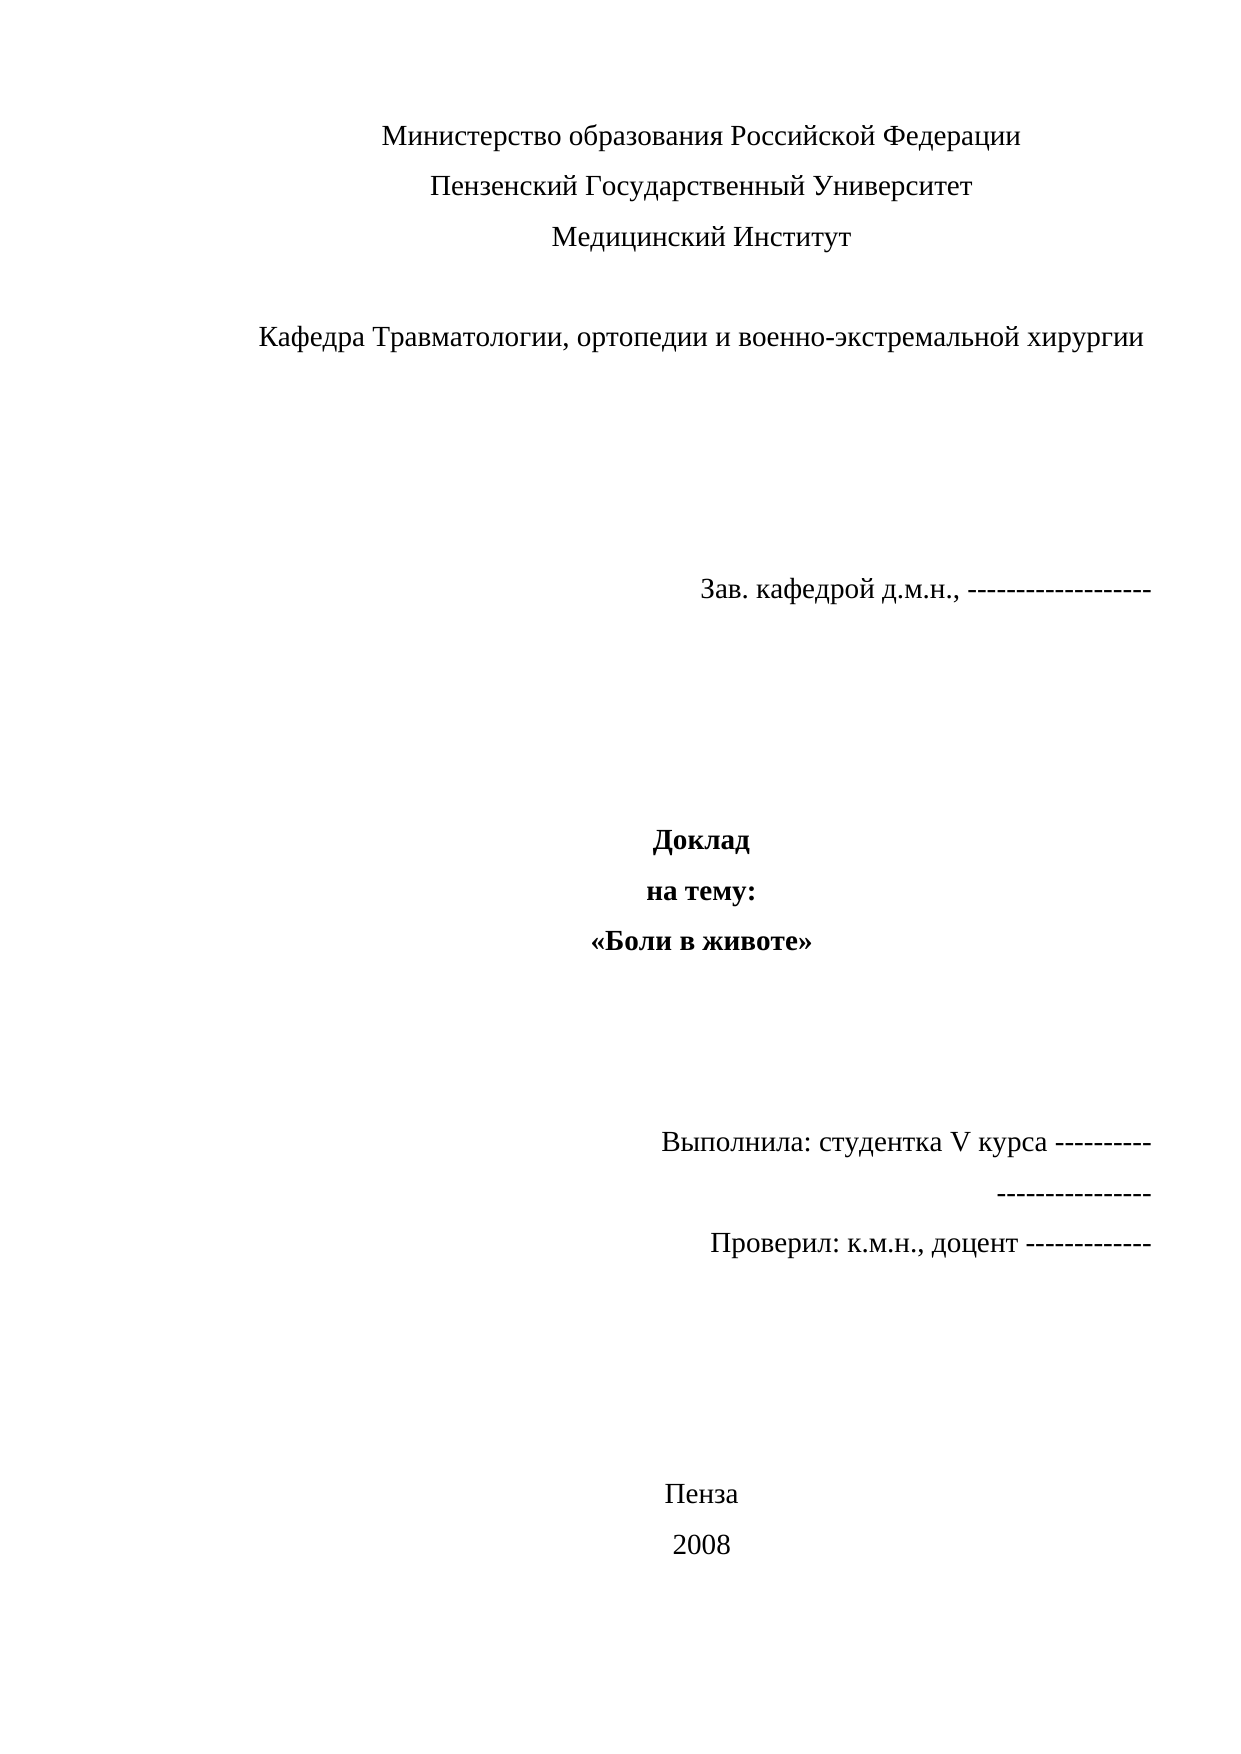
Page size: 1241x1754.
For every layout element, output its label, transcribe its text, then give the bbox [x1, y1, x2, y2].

text Кафедра Травматологии, ортопедии и военно-экстремальной хирургии [177, 319, 1152, 353]
text Проверил: к.м.н., доцент ------------- [177, 1225, 1152, 1258]
text Зав. кафедрой д.м.н., ------------------- [177, 571, 1152, 604]
text Медицинский Институт [177, 219, 1152, 252]
text ---------------- [177, 1175, 1152, 1208]
text на тему: [177, 873, 1152, 906]
text Пензенский Государственный Университет [177, 168, 1152, 202]
text Министерство образования Российской Федерации [177, 118, 1152, 152]
text «Боли в животе» [177, 923, 1152, 957]
text Доклад [177, 822, 1152, 856]
text Выполнила: студентка V курса ---------- [177, 1124, 1152, 1158]
text Пенза [177, 1477, 1152, 1510]
text 2008 [177, 1527, 1152, 1560]
